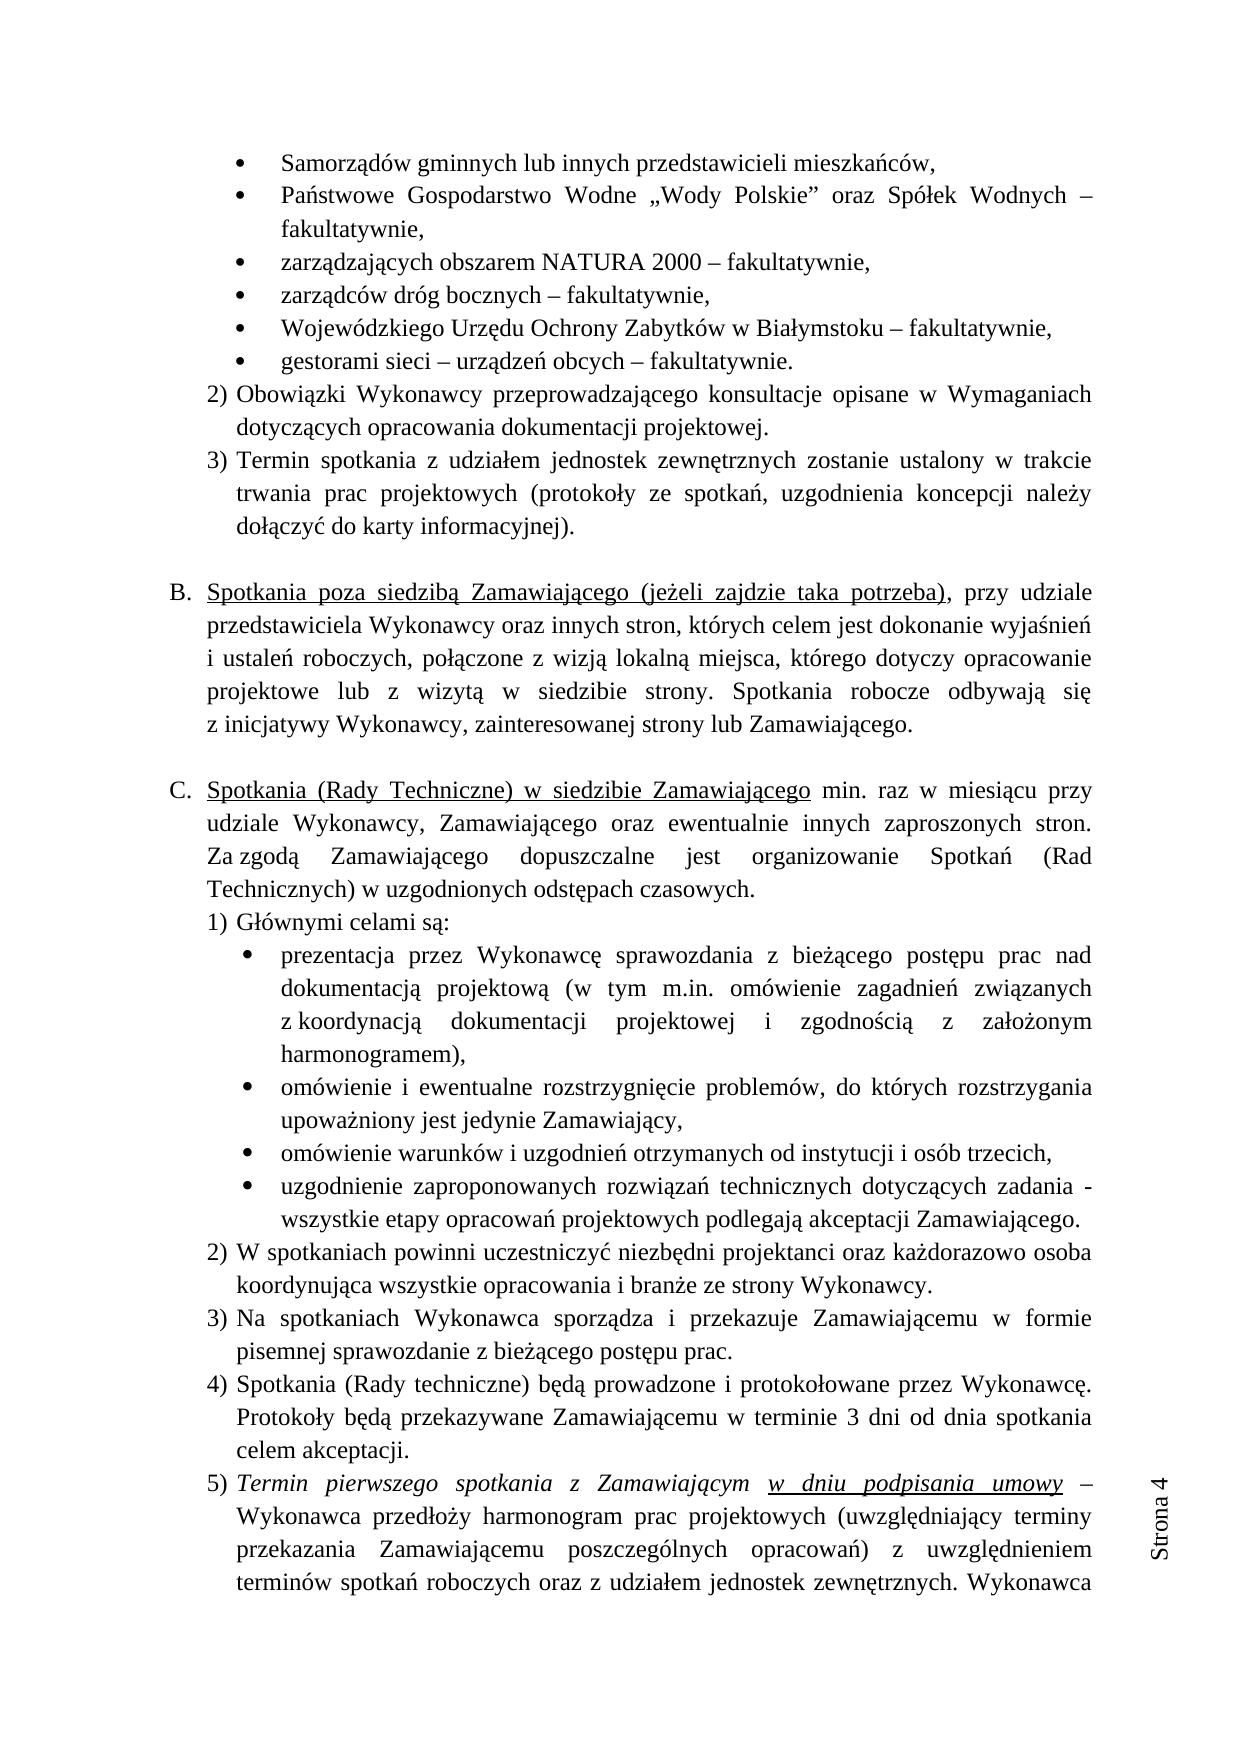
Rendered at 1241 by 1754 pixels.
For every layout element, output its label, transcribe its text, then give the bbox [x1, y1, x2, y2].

list Wojewódzkiego Urzędu Ochrony Zabytków w Białymstoku – fakultatywnie, [236, 313, 1093, 341]
list Spotkania poza siedzibą Zamawiającego (jeżeli zajdzie taka potrzeba), przy udziale przedstawiciela Wykonawcy oraz innych stron, których celem jest dokonanie wyjaśnień i ustaleń roboczych, połączone z wizją lokalną miejsca, którego dotyczy opracowanie projektowe lub z wizytą w siedzibie strony. Spotkania robocze odbywają się z inicjatywy Wykonawcy, zainteresowanej strony lub Zamawiającego. [169, 577, 1093, 738]
list Spotkania (Rady techniczne) będą prowadzone i protokołowane przez Wykonawcę. Protokoły będą przekazywane Zamawiającemu w terminie 3 dni od dnia spotkania celem akceptacji. [207, 1369, 1093, 1464]
list zarządców dróg bocznych – fakultatywnie, [236, 280, 1093, 308]
list W spotkaniach powinni uczestniczyć niezbędni projektanci oraz każdorazowo osoba koordynująca wszystkie opracowania i branże ze strony Wykonawcy. [207, 1237, 1093, 1299]
list gestorami sieci – urządzeń obcych – fakultatywnie. [236, 346, 1093, 374]
list omówienie i ewentualne rozstrzygnięcie problemów, do których rozstrzygania upoważniony jest jedynie Zamawiający, [243, 1072, 1093, 1134]
list Termin spotkania z udziałem jednostek zewnętrznych zostanie ustalony w trakcie trwania prac projektowych (protokoły ze spotkań, uzgodnienia koncepcji należy dołączyć do karty informacyjnej). [207, 445, 1093, 539]
list uzgodnienie zaproponowanych rozwiązań technicznych dotyczących zadania - wszystkie etapy opracowań projektowych podlegają akceptacji Zamawiającego. [243, 1171, 1093, 1233]
list Głównymi celami są: [207, 907, 1093, 936]
list Samorządów gminnych lub innych przedstawicieli mieszkańców, [236, 148, 1093, 176]
list Państwowe Gospodarstwo Wodne „Wody Polskie” oraz Spółek Wodnych – fakultatywnie, [236, 181, 1093, 242]
list Na spotkaniach Wykonawca sporządza i przekazuje Zamawiającemu w formie pisemnej sprawozdanie z bieżącego postępu prac. [207, 1303, 1093, 1365]
list Obowiązki Wykonawcy przeprowadzającego konsultacje opisane w Wymaganiach dotyczących opracowania dokumentacji projektowej. [207, 379, 1093, 441]
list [207, 1468, 1093, 1596]
list omówienie warunków i uzgodnień otrzymanych od instytucji i osób trzecich, [243, 1138, 1093, 1167]
list Spotkania (Rady Techniczne) w siedzibie Zamawiającego min. raz w miesiącu przy udziale Wykonawcy, Zamawiającego oraz ewentualnie innych zaproszonych stron. Za zgodą Zamawiającego dopuszczalne jest organizowanie Spotkań (Rad Technicznych) w uzgodnionych odstępach czasowych. [169, 775, 1093, 903]
list zarządzających obszarem NATURA 2000 – fakultatywnie, [236, 247, 1093, 275]
list prezentacja przez Wykonawcę sprawozdania z bieżącego postępu prac nad dokumentacją projektową (w tym m.in. omówienie zagadnień związanych z koordynacją dokumentacji projektowej i zgodnością z założonym harmonogramem), [243, 940, 1093, 1068]
